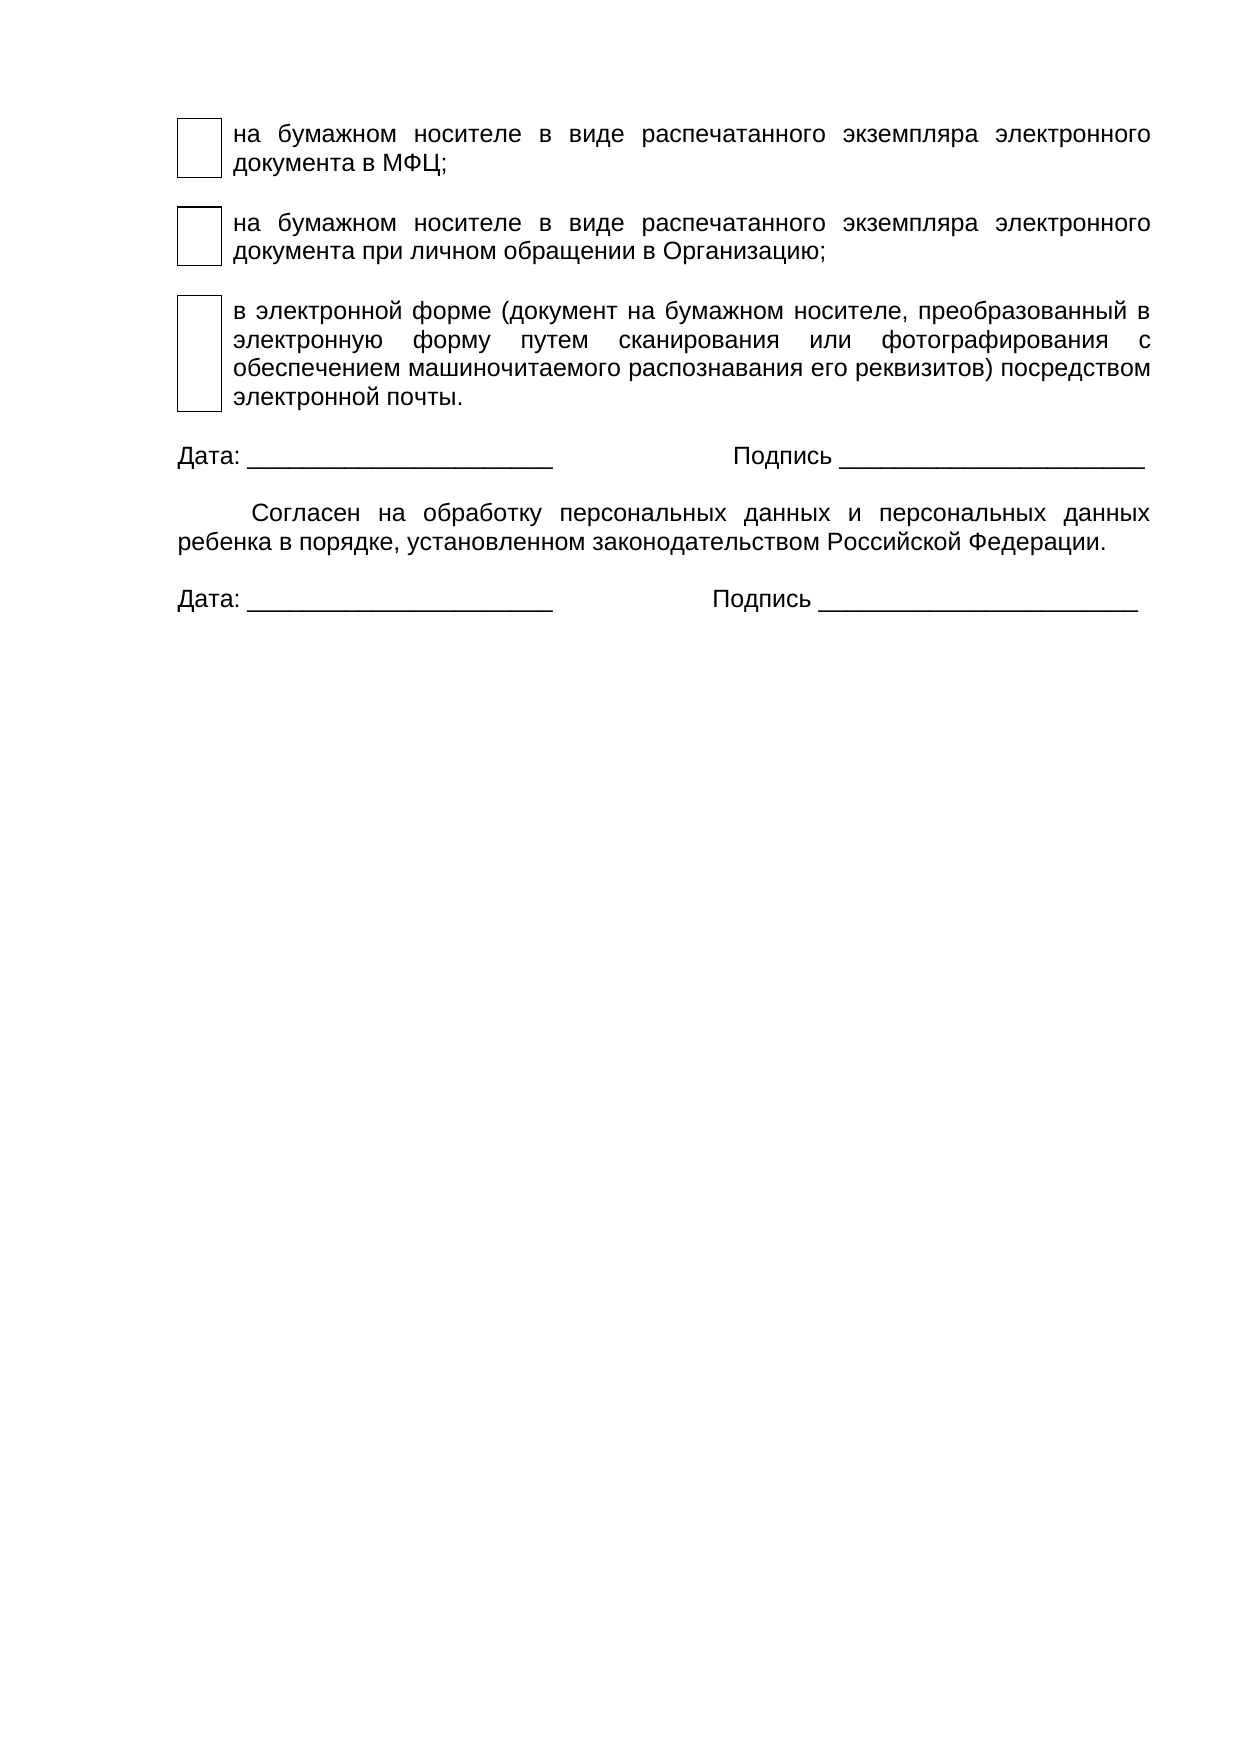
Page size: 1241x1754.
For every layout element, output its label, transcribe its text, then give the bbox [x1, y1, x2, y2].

table_header [178, 296, 221, 411]
text Согласен на обработку персональных данных и персональных данных ребенка в порядке, установленном законодательством Российской Федерации. [177, 498, 1152, 556]
table_header [178, 119, 221, 177]
text Дата: ______________________ Подпись _______________________ [177, 584, 1152, 613]
table_header на бумажном носителе в виде распечатанного экземпляра электронного документа в МФЦ; [222, 118, 1163, 177]
table_header на бумажном носителе в виде распечатанного экземпляра электронного документа при личном обращении в Организацию; [222, 206, 1163, 265]
text Дата: ______________________ Подпись ______________________ [177, 441, 1152, 469]
table_header в электронной форме (документ на бумажном носителе, преобразованный в электронную форму путем сканирования или фотографирования с обеспечением машиночитаемого распознавания его реквизитов) посредством электронной почты. [222, 295, 1163, 411]
table_header [178, 208, 221, 265]
